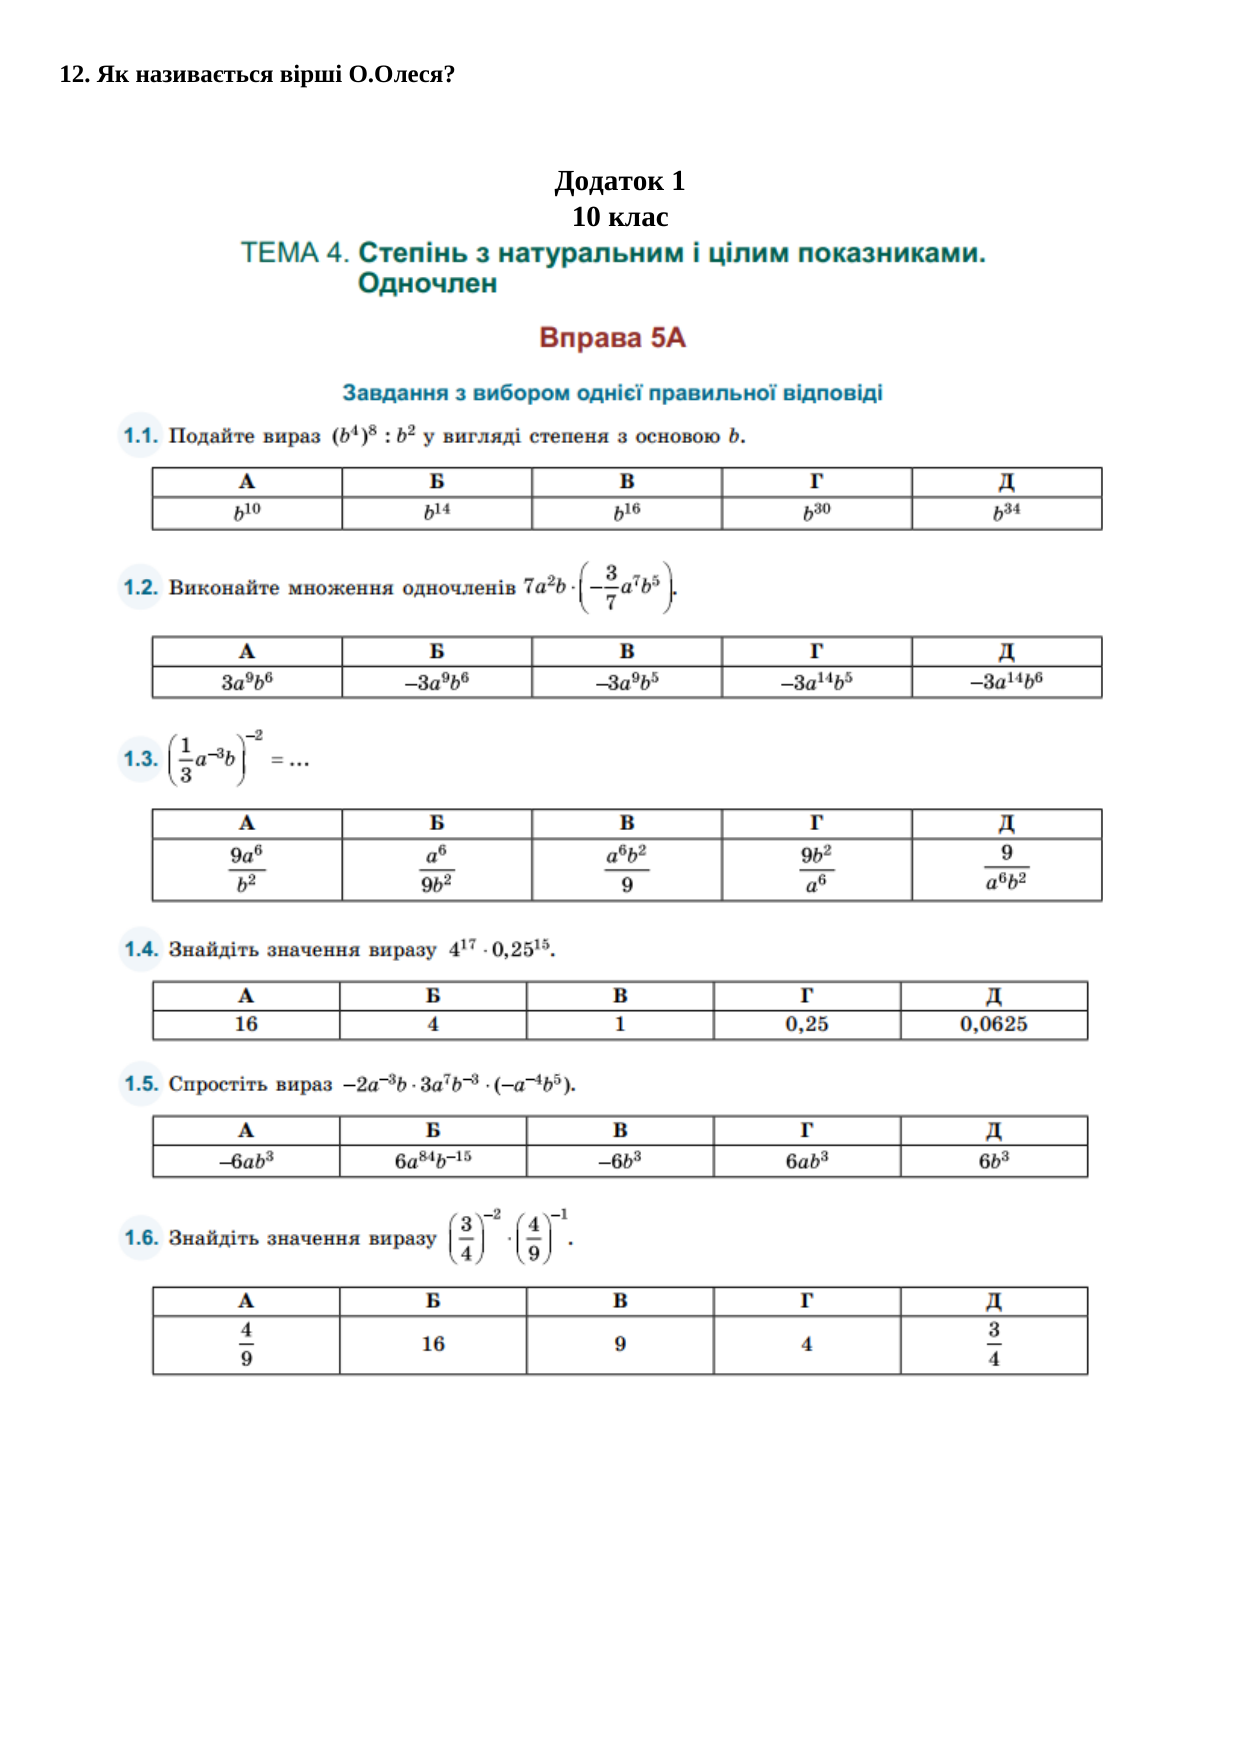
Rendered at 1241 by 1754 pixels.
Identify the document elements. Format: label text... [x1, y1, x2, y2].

text 10 клас [59, 199, 1181, 233]
picture [99, 920, 1141, 1393]
picture [90, 235, 1150, 918]
text Додаток 1 [59, 163, 1181, 197]
text 12. Як називається вірші О.Олеся? [59, 59, 1181, 88]
